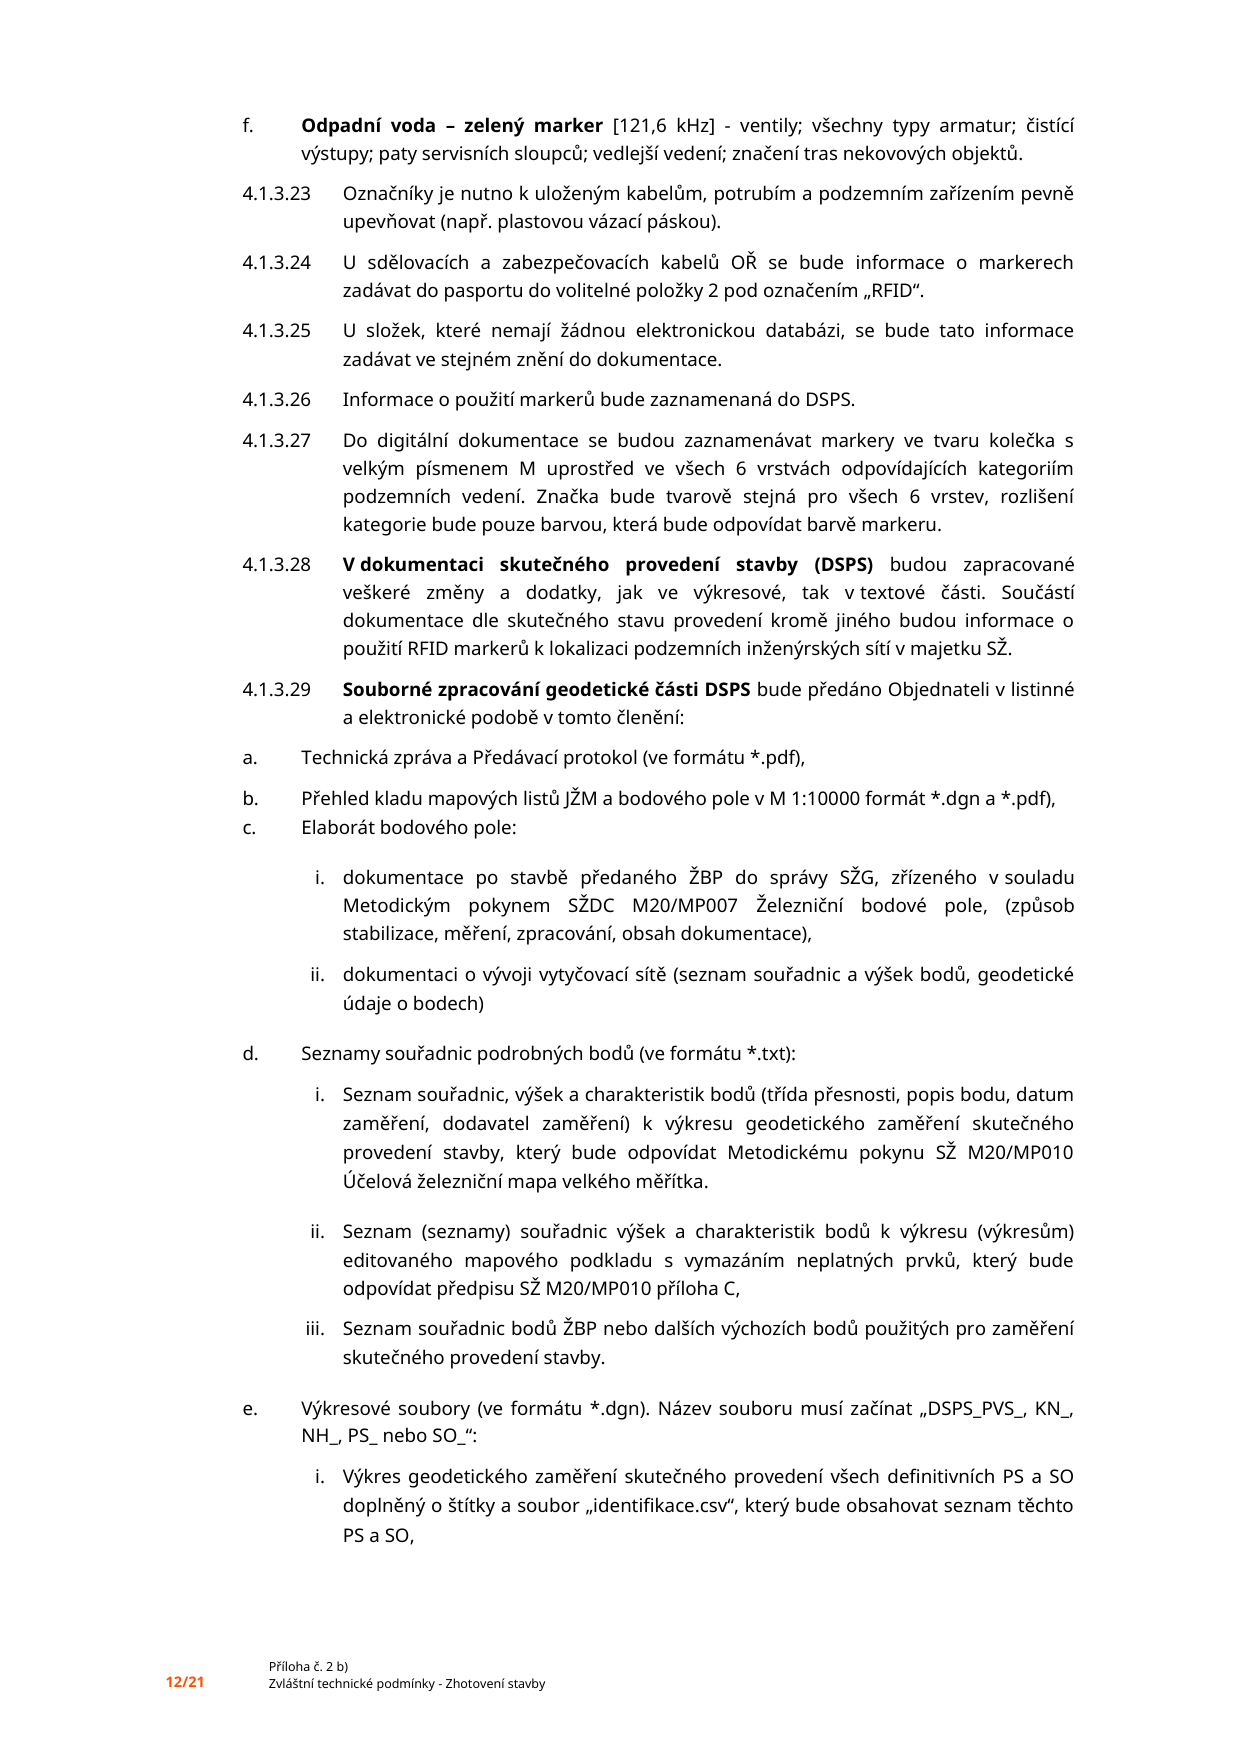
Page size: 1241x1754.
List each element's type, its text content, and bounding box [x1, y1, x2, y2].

text U složek, které nemají žádnou elektronickou databázi, se bude tato informace zadávat ve stejném znění do dokumentace. [242, 318, 1075, 371]
text Souborné zpracování geodetické části DSPS bude předáno Objednateli v listinné a elektronické podobě v tomto členění: [242, 676, 1075, 729]
list dokumentaci o vývoji vytyčovací sítě (seznam souřadnic a výšek bodů, geodetické údaje o bodech) [325, 961, 1075, 1016]
list Technická zpráva a Předávací protokol (ve formátu *.pdf), [242, 744, 1075, 770]
text Označníky je nutno k uloženým kabelům, potrubím a podzemním zařízením pevně upevňovat (např. plastovou vázací páskou). [242, 181, 1075, 234]
list Odpadní voda – zelený marker [121,6 kHz] - ventily; všechny typy armatur; čistící výstupy; paty servisních sloupců; vedlejší vedení; značení tras nekovových objektů. [242, 112, 1075, 166]
list Elaborát bodového pole: [242, 814, 1075, 840]
list Přehled kladu mapových listů JŽM a bodového pole v M 1:10000 formát *.dgn a *.pdf), [242, 785, 1075, 811]
list Seznam souřadnic, výšek a charakteristik bodů (třída přesnosti, popis bodu, datum zaměření, dodavatel zaměření) k výkresu geodetického zaměření skutečného provedení stavby, který bude odpovídat Metodickému pokynu SŽ M20/MP010 Účelová železniční mapa velkého měřítka. [325, 1081, 1075, 1194]
list Výkres geodetického zaměření skutečného provedení všech definitivních PS a SO doplněný o štítky a soubor „identifikace.csv“, který bude obsahovat seznam těchto PS a SO, [325, 1463, 1075, 1547]
list dokumentace po stavbě předaného ŽBP do správy SŽG, zřízeného v souladu Metodickým pokynem SŽDC M20/MP007 Železniční bodové pole, (způsob stabilizace, měření, zpracování, obsah dokumentace), [325, 864, 1075, 946]
list Seznam souřadnic bodů ŽBP nebo dalších výchozích bodů použitých pro zaměření skutečného provedení stavby. [325, 1315, 1075, 1370]
list Výkresové soubory (ve formátu *.dgn). Název souboru musí začínat „DSPS_PVS_, KN_, NH_, PS_ nebo SO_“: [242, 1395, 1075, 1448]
text Informace o použití markerů bude zaznamenaná do DSPS. [242, 386, 1075, 412]
text U sdělovacích a zabezpečovacích kabelů OŘ se bude informace o markerech zadávat do pasportu do volitelné položky 2 pod označením „RFID“. [242, 249, 1075, 303]
text V dokumentaci skutečného provedení stavby (DSPS) budou zapracované veškeré změny a dodatky, jak ve výkresové, tak v textové části. Součástí dokumentace dle skutečného stavu provedení kromě jiného budou informace o použití RFID markerů k lokalizaci podzemních inženýrských sítí v majetku SŽ. [242, 551, 1075, 661]
list Seznamy souřadnic podrobných bodů (ve formátu *.txt): [242, 1040, 1075, 1066]
text Do digitální dokumentace se budou zaznamenávat markery ve tvaru kolečka s velkým písmenem M uprostřed ve všech 6 vrstvách odpovídajících kategoriím podzemních vedení. Značka bude tvarově stejná pro všech 6 vrstev, rozlišení kategorie bude pouze barvou, která bude odpovídat barvě markeru. [242, 427, 1075, 536]
list Seznam (seznamy) souřadnic výšek a charakteristik bodů k výkresu (výkresům) editovaného mapového podkladu s vymazáním neplatných prvků, který bude odpovídat předpisu SŽ M20/MP010 příloha C, [325, 1219, 1075, 1300]
